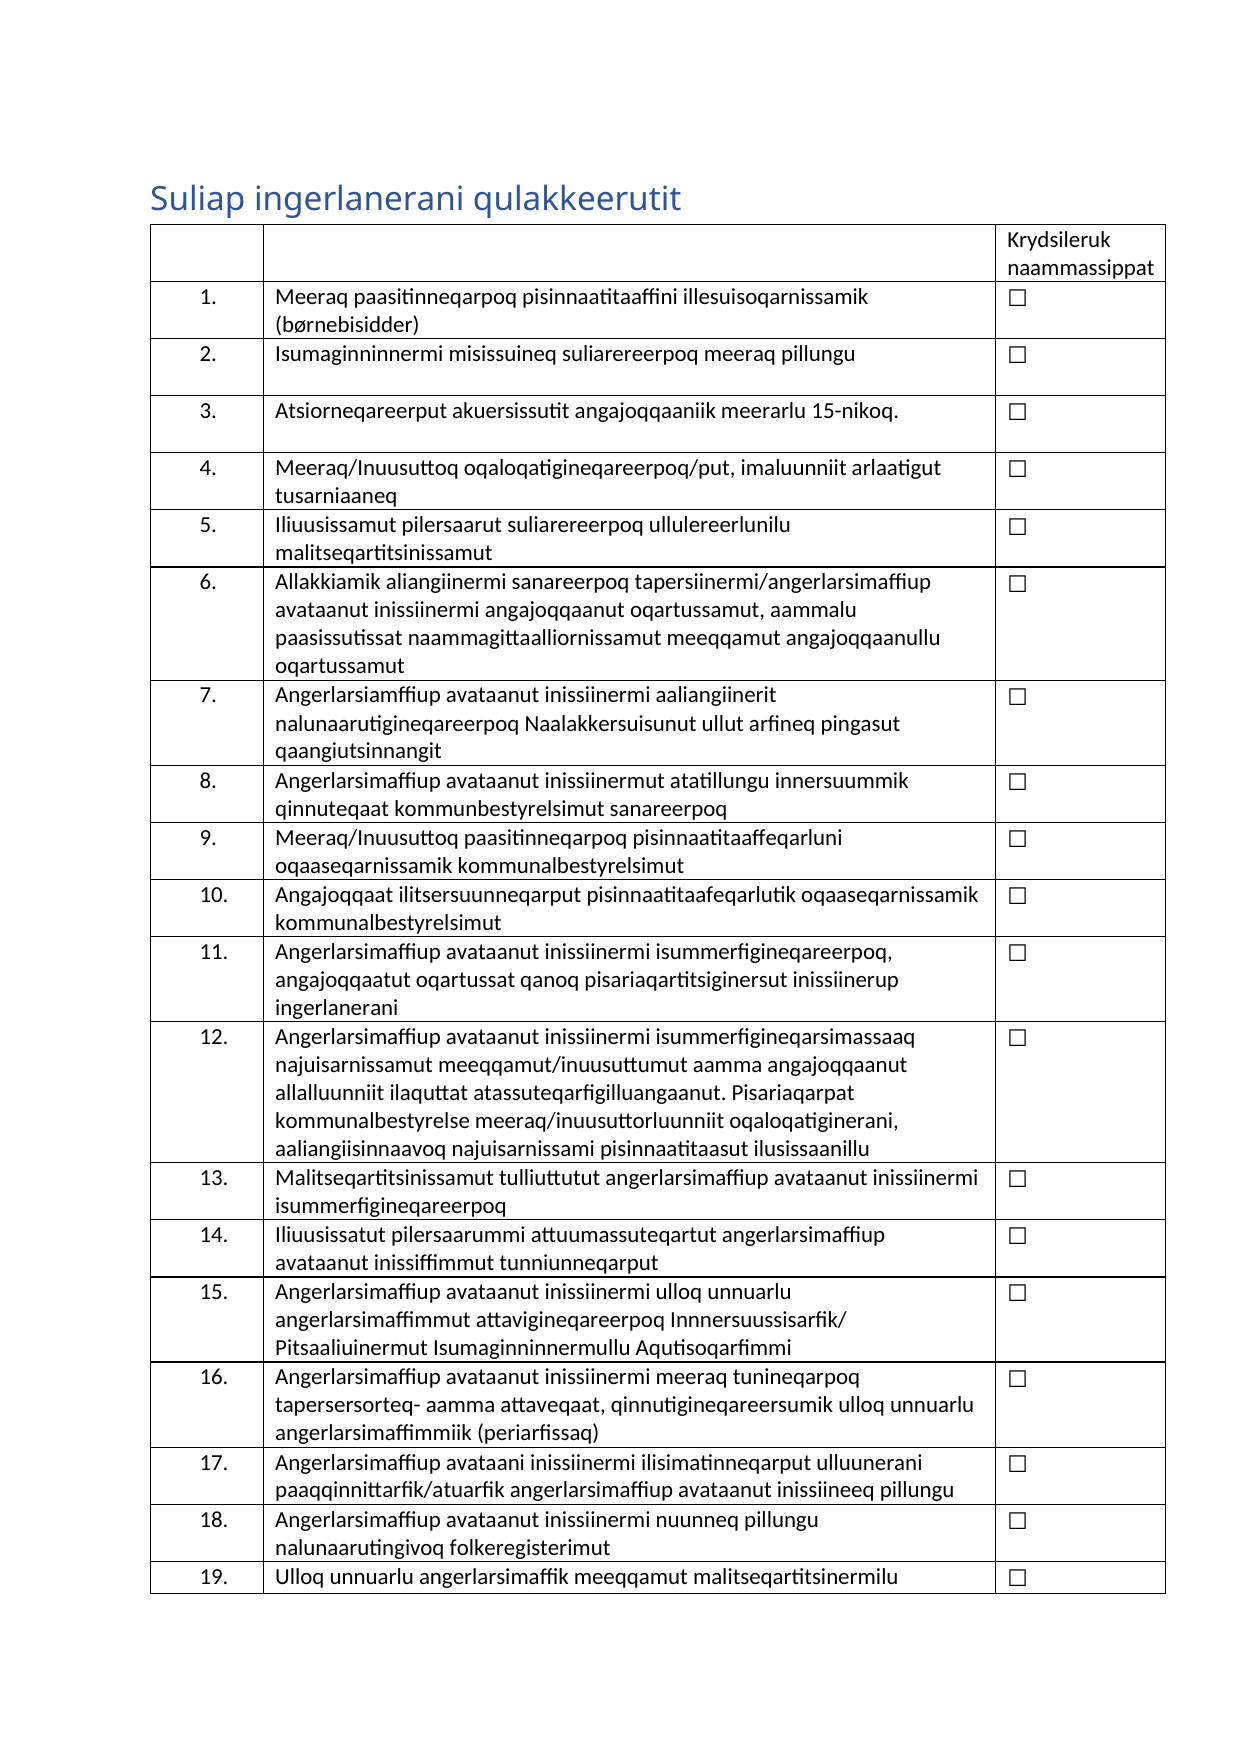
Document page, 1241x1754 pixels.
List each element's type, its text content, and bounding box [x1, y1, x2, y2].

table_cell Iliuusissatut pilersaarummi attuumassuteqartut angerlarsimaffiup avataanut inissiffimmut tunniunneqarput [264, 1220, 995, 1276]
table_cell [151, 937, 263, 1021]
table_cell Allakkiamik aliangiinermi sanareerpoq tapersiinermi/angerlarsimaffiup avataanut inissiinermi angajoqqaanut oqartussamut, aammalu paasissutissat naammagittaalliornissamut meeqqamut angajoqqaanullu oqartussamut [264, 568, 995, 679]
table_cell Atsiorneqareerput akuersissutit angajoqqaaniik meerarlu 15-nikoq. [264, 396, 995, 452]
table_cell Isumaginninnermi misissuineq suliarereerpoq meeraq pillungu [264, 339, 995, 395]
table_cell Angerlarsimaffiup avataanut inissiinermi isummerfigineqareerpoq, angajoqqaatut oqartussat qanoq pisariaqartitsiginersut inissiinerup ingerlanerani [264, 937, 995, 1021]
table_cell Angerlarsimaffiup avataanut inissiinermi ulloq unnuarlu angerlarsimaffimmut attavigineqareerpoq Innnersuussisarfik/ Pitsaaliuinermut Isumaginninnermullu Aqutisoqarfimmi [264, 1278, 995, 1361]
table_cell [151, 766, 263, 822]
table_cell [151, 396, 263, 452]
table_cell [151, 823, 263, 879]
table_header Krydsileruk naammassippat [996, 225, 1165, 281]
table_cell [151, 1505, 263, 1561]
table_cell [151, 510, 263, 566]
table_cell [151, 282, 263, 338]
table_cell Malitseqartitsinissamut tulliuttutut angerlarsimaffiup avataanut inissiinermi isummerfigineqareerpoq [264, 1163, 995, 1219]
table_cell Angerlarsimaffiup avataani inissiinermi ilisimatinneqarput ulluunerani paaqqinnittarfik/atuarfik angerlarsimaffiup avataanut inissiineeq pillungu [264, 1448, 995, 1504]
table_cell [264, 1562, 995, 1593]
table_cell Angerlarsimaffiup avataanut inissiinermi meeraq tunineqarpoq tapersersorteq- aamma attaveqaat, qinnutigineqareersumik ulloq unnuarlu angerlarsimaffimmiik (periarfissaq) [264, 1363, 995, 1447]
table_cell [151, 453, 263, 509]
table_cell Meeraq/Inuusuttoq paasitinneqarpoq pisinnaatitaaffeqarluni oqaaseqarnissamik kommunalbestyrelsimut [264, 823, 995, 879]
table_cell Angerlarsimaffiup avataanut inissiinermi isummerfigineqarsimassaaq najuisarnissamut meeqqamut/inuusuttumut aamma angajoqqaanut allalluunniit ilaquttat atassuteqarfigilluangaanut. Pisariaqarpat kommunalbestyrelse meeraq/inuusuttorluunniit oqaloqatiginerani, aaliangiisinnaavoq najuisarnissami pisinnaatitaasut ilusissaanillu [264, 1022, 995, 1162]
subtitle Suliap ingerlanerani qulakkeerutit [150, 175, 1090, 220]
table_header [264, 225, 995, 281]
table_cell Angerlarsimaffiup avataanut inissiinermut atatillungu innersuummik qinnuteqaat kommunbestyrelsimut sanareerpoq [264, 766, 995, 822]
table_cell Angerlarsimaffiup avataanut inissiinermi nuunneq pillungu nalunaarutingivoq folkeregisterimut [264, 1505, 995, 1561]
table_cell Angerlarsiamffiup avataanut inissiinermi aaliangiinerit nalunaarutigineqareerpoq Naalakkersuisunut ullut arfineq pingasut qaangiutsinnangit [264, 681, 995, 765]
table_cell [151, 1562, 263, 1593]
table_cell Meeraq/Inuusuttoq oqaloqatigineqareerpoq/put, imaluunniit arlaatigut tusarniaaneq [264, 453, 995, 509]
table_cell [151, 880, 263, 936]
table_cell [151, 1363, 263, 1447]
table_cell Angajoqqaat ilitsersuunneqarput pisinnaatitaafeqarlutik oqaaseqarnissamik kommunalbestyrelsimut [264, 880, 995, 936]
table_cell [151, 339, 263, 395]
table_cell [151, 1448, 263, 1504]
table_cell [151, 1220, 263, 1276]
table_cell [151, 1163, 263, 1219]
table_cell Iliuusissamut pilersaarut suliarereerpoq ullulereerlunilu malitseqartitsinissamut [264, 510, 995, 566]
table_cell [151, 1022, 263, 1162]
table_cell Meeraq paasitinneqarpoq pisinnaatitaaffini illesuisoqarnissamik (børnebisidder) [264, 282, 995, 338]
table_cell [151, 568, 263, 679]
table_header [151, 225, 263, 281]
table_cell [151, 1278, 263, 1361]
table_cell [151, 681, 263, 765]
